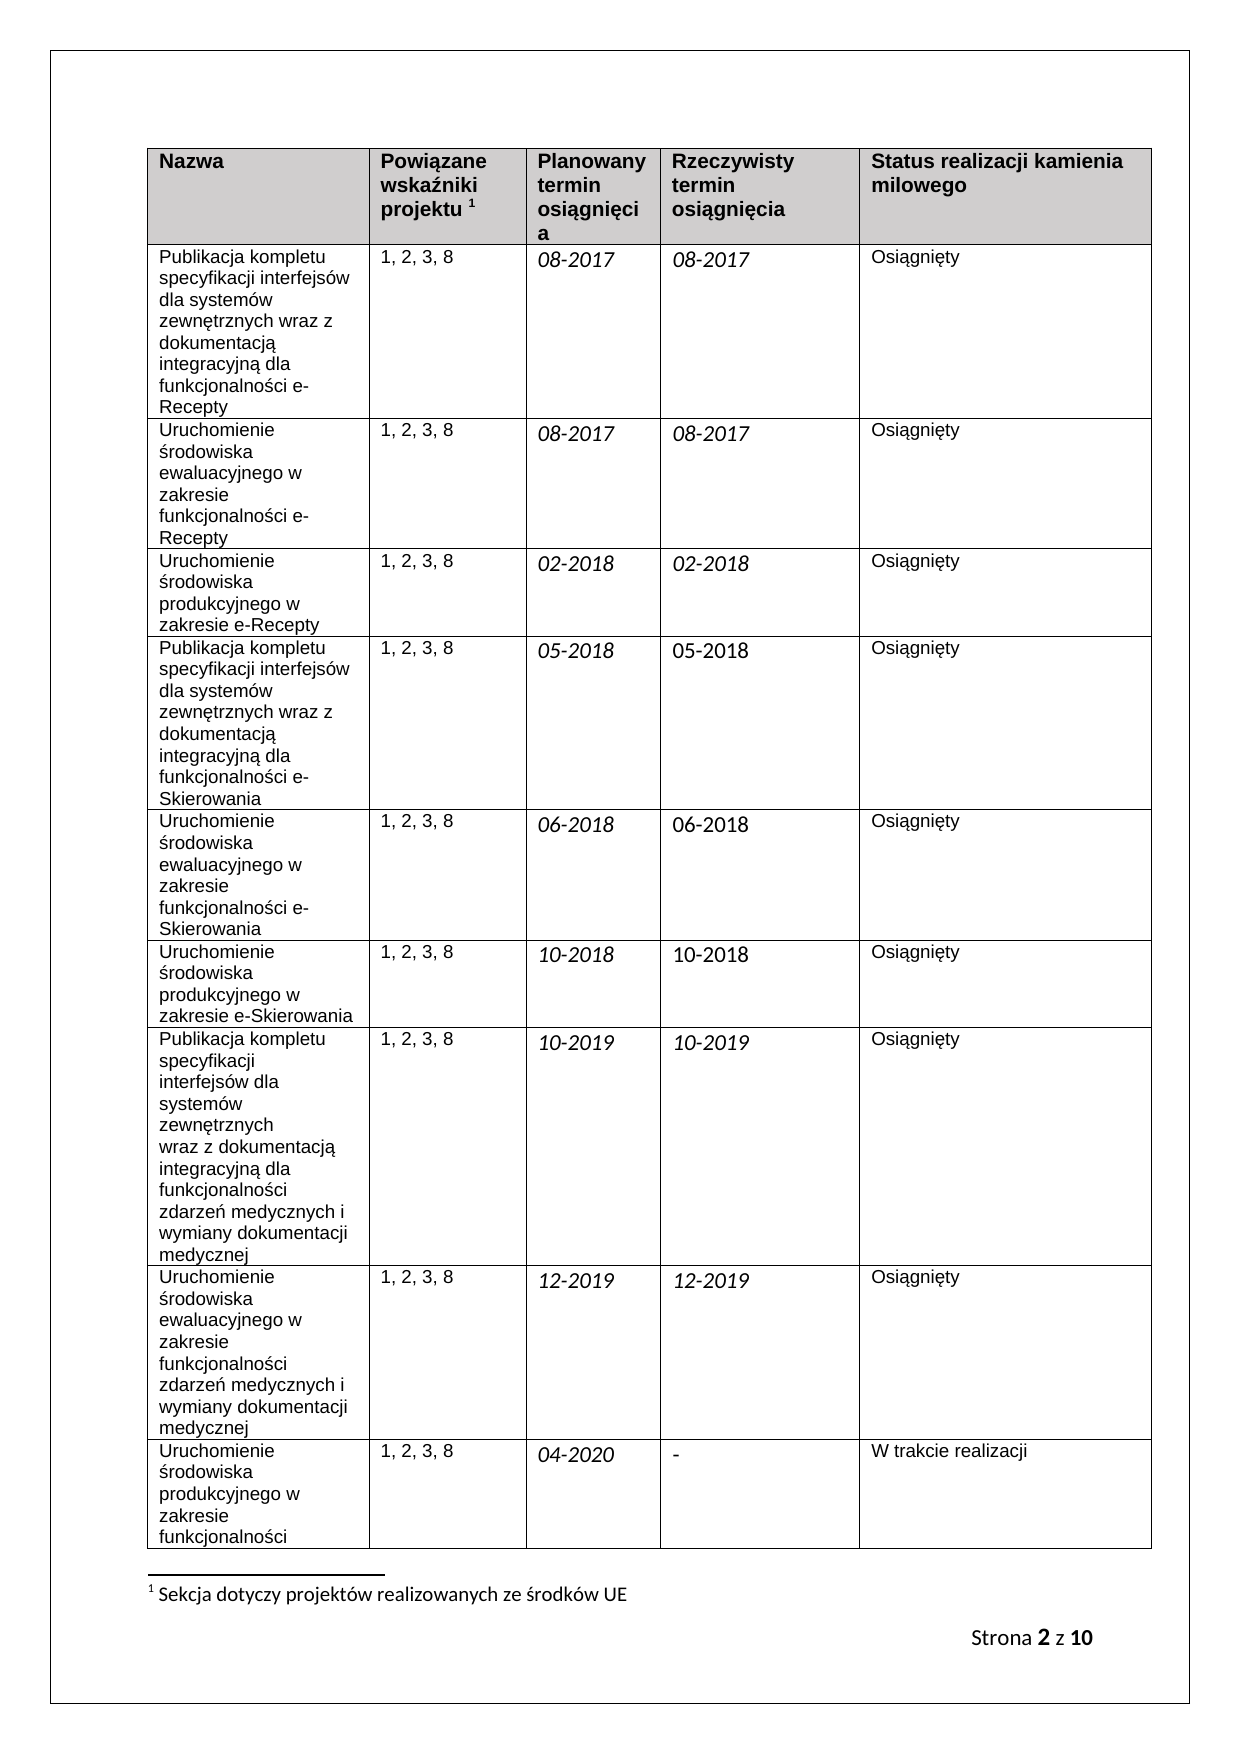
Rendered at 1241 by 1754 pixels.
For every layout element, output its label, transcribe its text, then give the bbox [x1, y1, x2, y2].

table_cell Osiągnięty [860, 419, 1151, 548]
table_cell Osiągnięty [860, 941, 1151, 1027]
table_cell 1, 2, 3, 8 [370, 549, 526, 636]
table_cell 08-2017 [661, 419, 859, 548]
table_cell 06-2018 [661, 810, 859, 939]
table_cell Osiągnięty [860, 1028, 1151, 1265]
table_cell Uruchomienie środowiska ewaluacyjnego w zakresie funkcjonalności e-Recepty [148, 419, 369, 548]
table_cell 08-2017 [661, 245, 859, 418]
table_header Nazwa [148, 149, 369, 244]
table_header Planowany termin osiągnięcia [527, 149, 660, 244]
table_cell 1, 2, 3, 8 [370, 1028, 526, 1265]
table_cell Publikacja kompletu specyfikacji interfejsów dla systemów zewnętrznych wraz z dokumentacją integracyjną dla funkcjonalności e-Skierowania [148, 637, 369, 809]
table_cell 10-2019 [527, 1028, 660, 1265]
table_cell 05-2018 [527, 637, 660, 809]
table_cell 08-2017 [527, 419, 660, 548]
table_cell Uruchomienie środowiska ewaluacyjnego w zakresie funkcjonalności e-Skierowania [148, 810, 369, 939]
table_cell 10-2019 [661, 1028, 859, 1265]
table_cell 1, 2, 3, 8 [370, 245, 526, 418]
table_cell Publikacja kompletu specyfikacji interfejsów dla systemów zewnętrznych wraz z dokumentacją integracyjną dla funkcjonalności e-Recepty [148, 245, 369, 418]
table_cell 1, 2, 3, 8 [370, 810, 526, 939]
table_cell 10-2018 [661, 941, 859, 1027]
table_cell Osiągnięty [860, 1266, 1151, 1439]
table_cell Uruchomienie środowiska produkcyjnego w zakresie e-Skierowania [148, 941, 369, 1027]
table_cell 1, 2, 3, 8 [370, 1266, 526, 1439]
table_cell 10-2018 [527, 941, 660, 1027]
table_header Rzeczywisty termin osiągnięcia [661, 149, 859, 244]
table_cell Osiągnięty [860, 637, 1151, 809]
table_cell Osiągnięty [860, 810, 1151, 939]
table_cell Osiągnięty [860, 549, 1151, 636]
table_cell 1, 2, 3, 8 [370, 941, 526, 1027]
table_cell 02-2018 [527, 549, 660, 636]
table_cell 1, 2, 3, 8 [370, 1440, 526, 1547]
table_cell 1, 2, 3, 8 [370, 419, 526, 548]
table_cell 12-2019 [527, 1266, 660, 1439]
table_cell 12-2019 [661, 1266, 859, 1439]
table_cell 06-2018 [527, 810, 660, 939]
table_cell 08-2017 [527, 245, 660, 418]
table_header Powiązane wskaźniki projektu [370, 149, 526, 244]
table_cell Uruchomienie środowiska produkcyjnego w zakresie e-Recepty [148, 549, 369, 636]
table_cell 1, 2, 3, 8 [370, 637, 526, 809]
table_cell Osiągnięty [860, 245, 1151, 418]
table_cell W trakcie realizacji [860, 1440, 1151, 1547]
table_cell - [661, 1440, 859, 1547]
table_cell 04-2020 [527, 1440, 660, 1547]
table_cell Uruchomienie środowiska ewaluacyjnego w zakresie funkcjonalności zdarzeń medycznych i wymiany dokumentacji medycznej [148, 1266, 369, 1439]
table_cell 02-2018 [661, 549, 859, 636]
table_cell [148, 1440, 369, 1547]
table_cell Publikacja kompletu specyfikacji interfejsów dla systemów zewnętrznych wraz z dokumentacją integracyjną dla funkcjonalności zdarzeń medycznych i wymiany dokumentacji medycznej [148, 1028, 369, 1265]
table_header Status realizacji kamienia milowego [860, 149, 1151, 244]
table_cell 05-2018 [661, 637, 859, 809]
